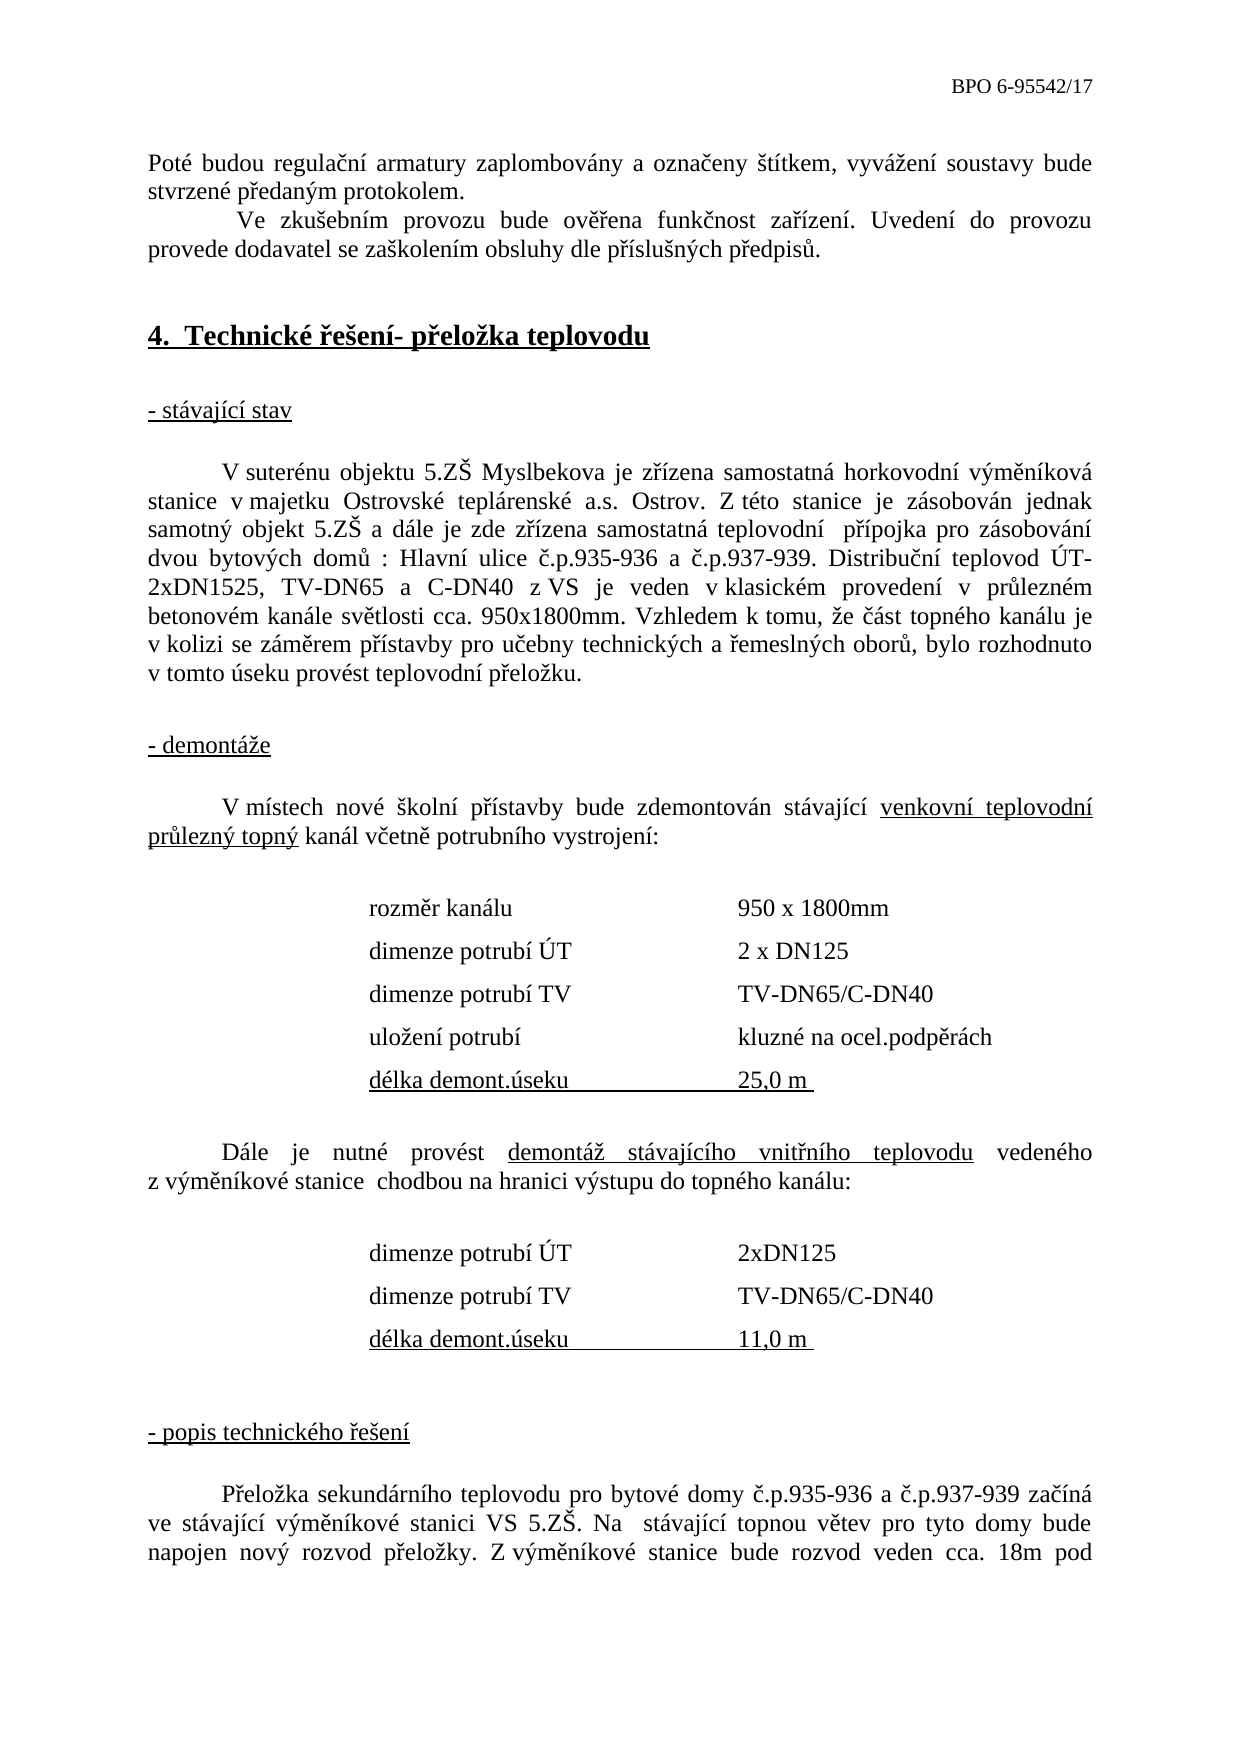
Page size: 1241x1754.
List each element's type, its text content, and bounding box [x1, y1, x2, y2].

text uložení potrubí kluzné na ocel.podpěrách [148, 1022, 1093, 1051]
text Ve zkušebním provozu bude ověřena funkčnost zařízení. Uvedení do provozu provede dodavatel se zaškolením obsluhy dle příslušných předpisů. [148, 205, 1093, 263]
text 4. Technické řešení- přeložka teplovodu [148, 318, 1093, 352]
text dimenze potrubí TV TV-DN65/C-DN40 [148, 979, 1093, 1008]
text - stávající stav [148, 395, 1093, 424]
text - demontáže [148, 730, 1093, 759]
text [148, 1479, 1093, 1565]
text dimenze potrubí ÚT 2xDN125 [148, 1238, 1093, 1266]
text Dále je nutné provést demontáž stávajícího vnitřního teplovodu vedeného z výměníkové stanice chodbou na hranici výstupu do topného kanálu: [148, 1137, 1093, 1194]
text V místech nové školní přístavby bude zdemontován stávající venkovní teplovodní průlezný topný kanál včetně potrubního vystrojení: [148, 792, 1093, 849]
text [148, 148, 1093, 205]
text - popis technického řešení [148, 1417, 1093, 1446]
text dimenze potrubí TV TV-DN65/C-DN40 [148, 1281, 1093, 1309]
text délka demont.úseku 11,0 m [148, 1324, 1093, 1353]
text dimenze potrubí ÚT 2 x DN125 [148, 936, 1093, 964]
text V suterénu objektu 5.ZŠ Myslbekova je zřízena samostatná horkovodní výměníková stanice v majetku Ostrovské teplárenské a.s. Ostrov. Z této stanice je zásobován jednak samotný objekt 5.ZŠ a dále je zde zřízena samostatná teplovodní přípojka pro zásobování dvou bytových domů : Hlavní ulice č.p.935-936 a č.p.937-939. Distribuční teplovod ÚT-2xDN1525, TV-DN65 a C-DN40 z VS je veden v klasickém provedení v průlezném betonovém kanále světlosti cca. 950x1800mm. Vzhledem k tomu, že část topného kanálu je v kolizi se záměrem přístavby pro učebny technických a řemeslných oborů, bylo rozhodnuto v tomto úseku provést teplovodní přeložku. [148, 457, 1093, 687]
text délka demont.úseku 25,0 m [148, 1065, 1093, 1094]
text rozměr kanálu 950 x 1800mm [148, 893, 1093, 921]
